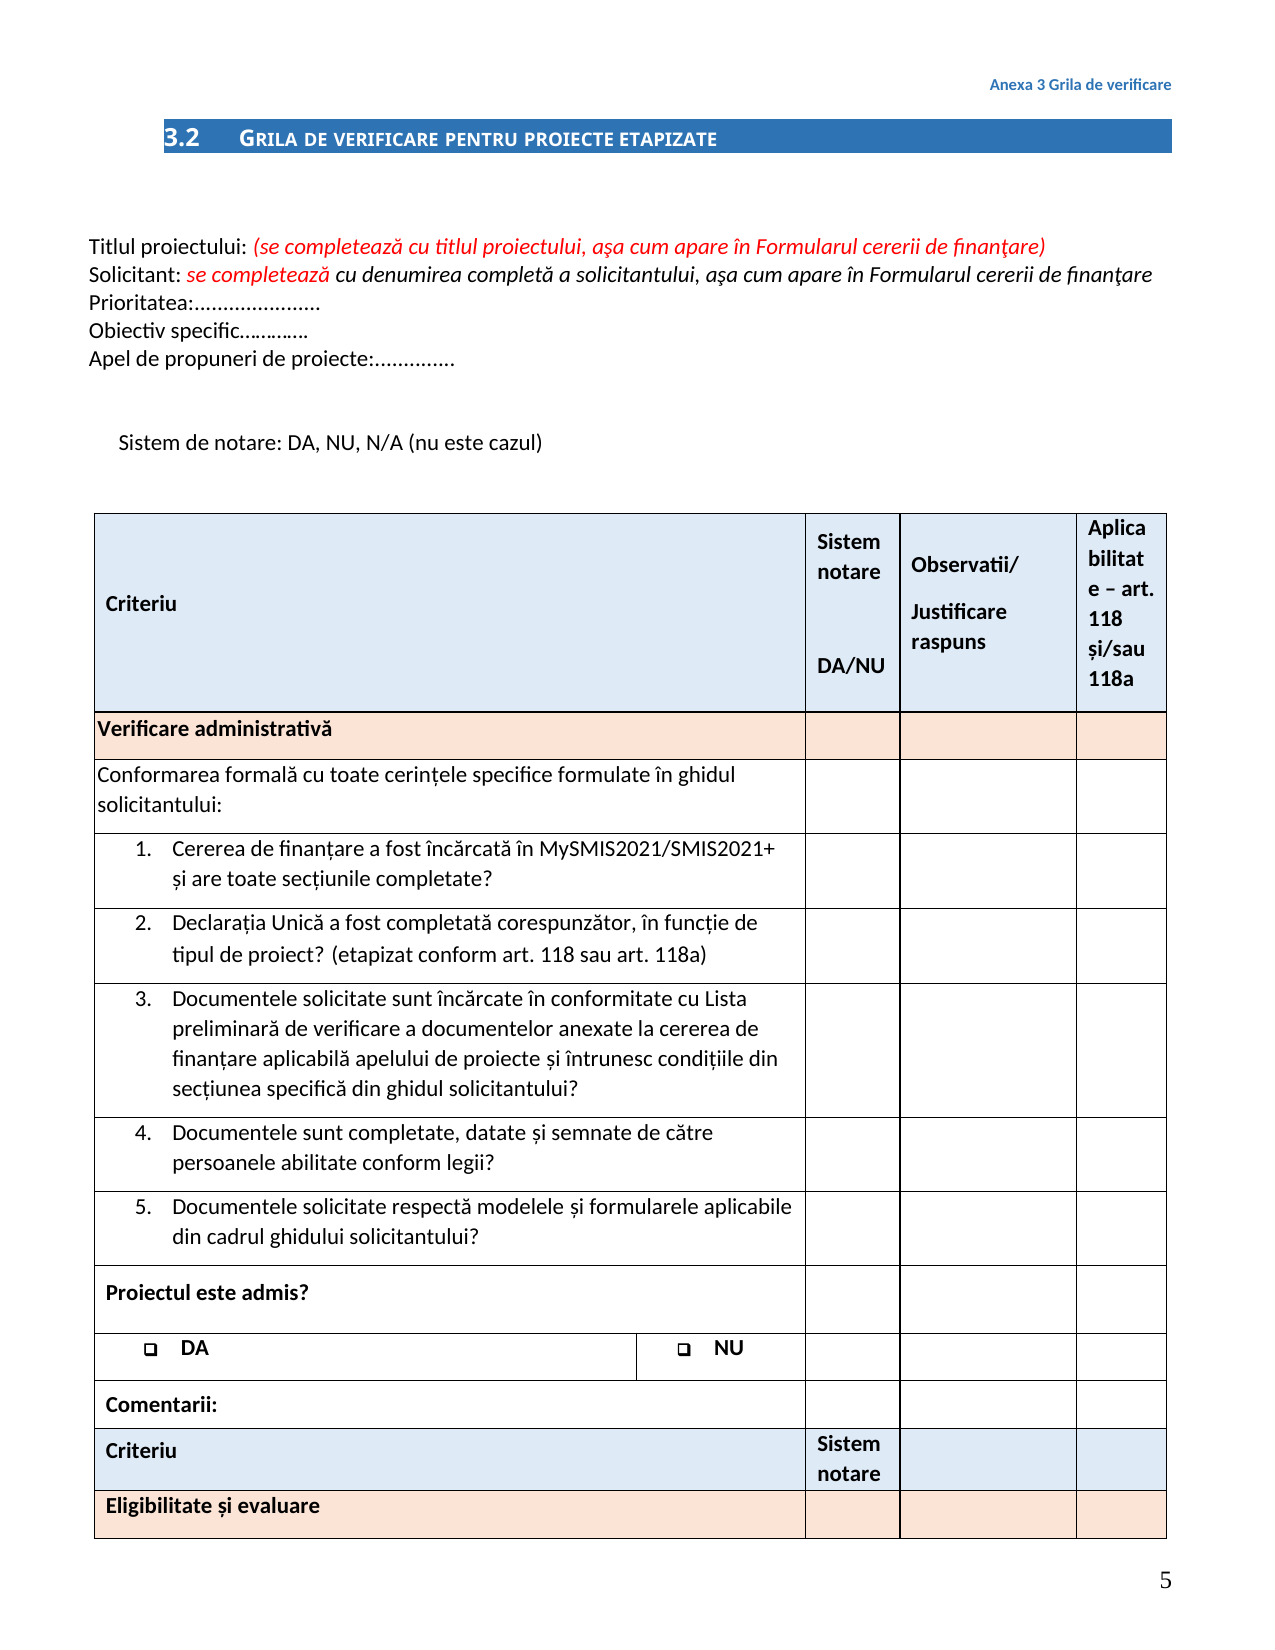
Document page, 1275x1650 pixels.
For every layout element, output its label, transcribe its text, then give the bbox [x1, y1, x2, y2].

table_cell [806, 1491, 899, 1538]
table_header Criteriu [95, 514, 805, 711]
table_cell [806, 909, 899, 983]
table_cell Eligibilitate și evaluare [95, 1491, 805, 1538]
table_cell NU [637, 1334, 805, 1380]
table_cell [806, 1266, 899, 1332]
text Apel de propuneri de proiecte:.............. [89, 344, 1172, 372]
table_cell [1077, 713, 1166, 759]
table_cell [901, 1118, 1076, 1191]
table_cell [806, 713, 899, 759]
table_cell Comentarii: [95, 1381, 805, 1428]
table_header Aplicabilitate – art. 118 și/sau 118a [1077, 514, 1166, 711]
table_cell [901, 909, 1076, 983]
table_cell [901, 1192, 1076, 1265]
table_cell [901, 1334, 1076, 1380]
table_cell Proiectul este admis? [95, 1266, 805, 1332]
table_cell [1077, 984, 1166, 1117]
table_cell Documentele solicitate sunt încărcate în conformitate cu Lista preliminară de verificare a documentelor anexate la cererea de finanțare aplicabilă apelului de proiecte și întrunesc condițiile din secțiunea specifică din ghidul solicitantului? [95, 984, 805, 1117]
table_cell [901, 984, 1076, 1117]
text Solicitant: se completează cu denumirea completă a solicitantului, aşa cum apare în Formularul cererii de finanţare [89, 260, 1172, 288]
table_header Observatii/ Justificare raspuns [901, 514, 1076, 711]
table_cell [1077, 1334, 1166, 1380]
table_cell [806, 760, 899, 833]
table_cell [1077, 1192, 1166, 1265]
table_cell [901, 834, 1076, 907]
table_cell [806, 1381, 899, 1428]
table_cell [1077, 1266, 1166, 1332]
table_cell [1077, 834, 1166, 907]
table_cell [901, 1429, 1076, 1490]
table_cell DA [95, 1334, 636, 1380]
table_cell [1077, 1381, 1166, 1428]
table_cell Criteriu [95, 1429, 805, 1490]
table_cell Documentele sunt completate, datate și semnate de către persoanele abilitate conform legii? [95, 1118, 805, 1191]
table_cell Sistem notare [806, 1429, 899, 1490]
table_cell [901, 760, 1076, 833]
table_cell [806, 834, 899, 907]
table_cell [806, 1118, 899, 1191]
table_header Sistem notare DA/NU [806, 514, 899, 711]
table_cell [1077, 1491, 1166, 1538]
table_cell [1077, 1118, 1166, 1191]
table_cell [1077, 909, 1166, 983]
table_cell Documentele solicitate respectă modelele și formularele aplicabile din cadrul ghidului solicitantului? [95, 1192, 805, 1265]
table_cell [901, 713, 1076, 759]
table_cell Cererea de finanțare a fost încărcată în MySMIS2021/SMIS2021+ și are toate secțiunile completate? [95, 834, 805, 907]
table_cell Conformarea formală cu toate cerinţele specifice formulate în ghidul solicitantului: [95, 760, 805, 833]
table_cell [901, 1266, 1076, 1332]
table_cell [806, 1334, 899, 1380]
table_cell [1077, 760, 1166, 833]
table_cell [806, 1192, 899, 1265]
table_cell [901, 1381, 1076, 1428]
table_cell Verificare administrativă [95, 713, 805, 759]
table_cell [806, 984, 899, 1117]
text Prioritatea:...................... [89, 288, 1172, 316]
table_cell [1077, 1429, 1166, 1490]
subtitle 3.2 Grila de verificare pentru PROIECTE ETAPIZATE [164, 119, 1172, 153]
text Titlul proiectului: (se completează cu titlul proiectului, aşa cum apare în Formularul cererii de finanţare) [89, 232, 1172, 260]
table_cell [901, 1491, 1076, 1538]
text Sistem de notare: DA, NU, N/A (nu este cazul) [118, 428, 1172, 456]
table_cell Declarația Unică a fost completată corespunzător, în funcție de tipul de proiect? (etapizat conform art. 118 sau art. 118a) [95, 909, 805, 983]
text Obiectiv specific…………. [89, 316, 1172, 344]
